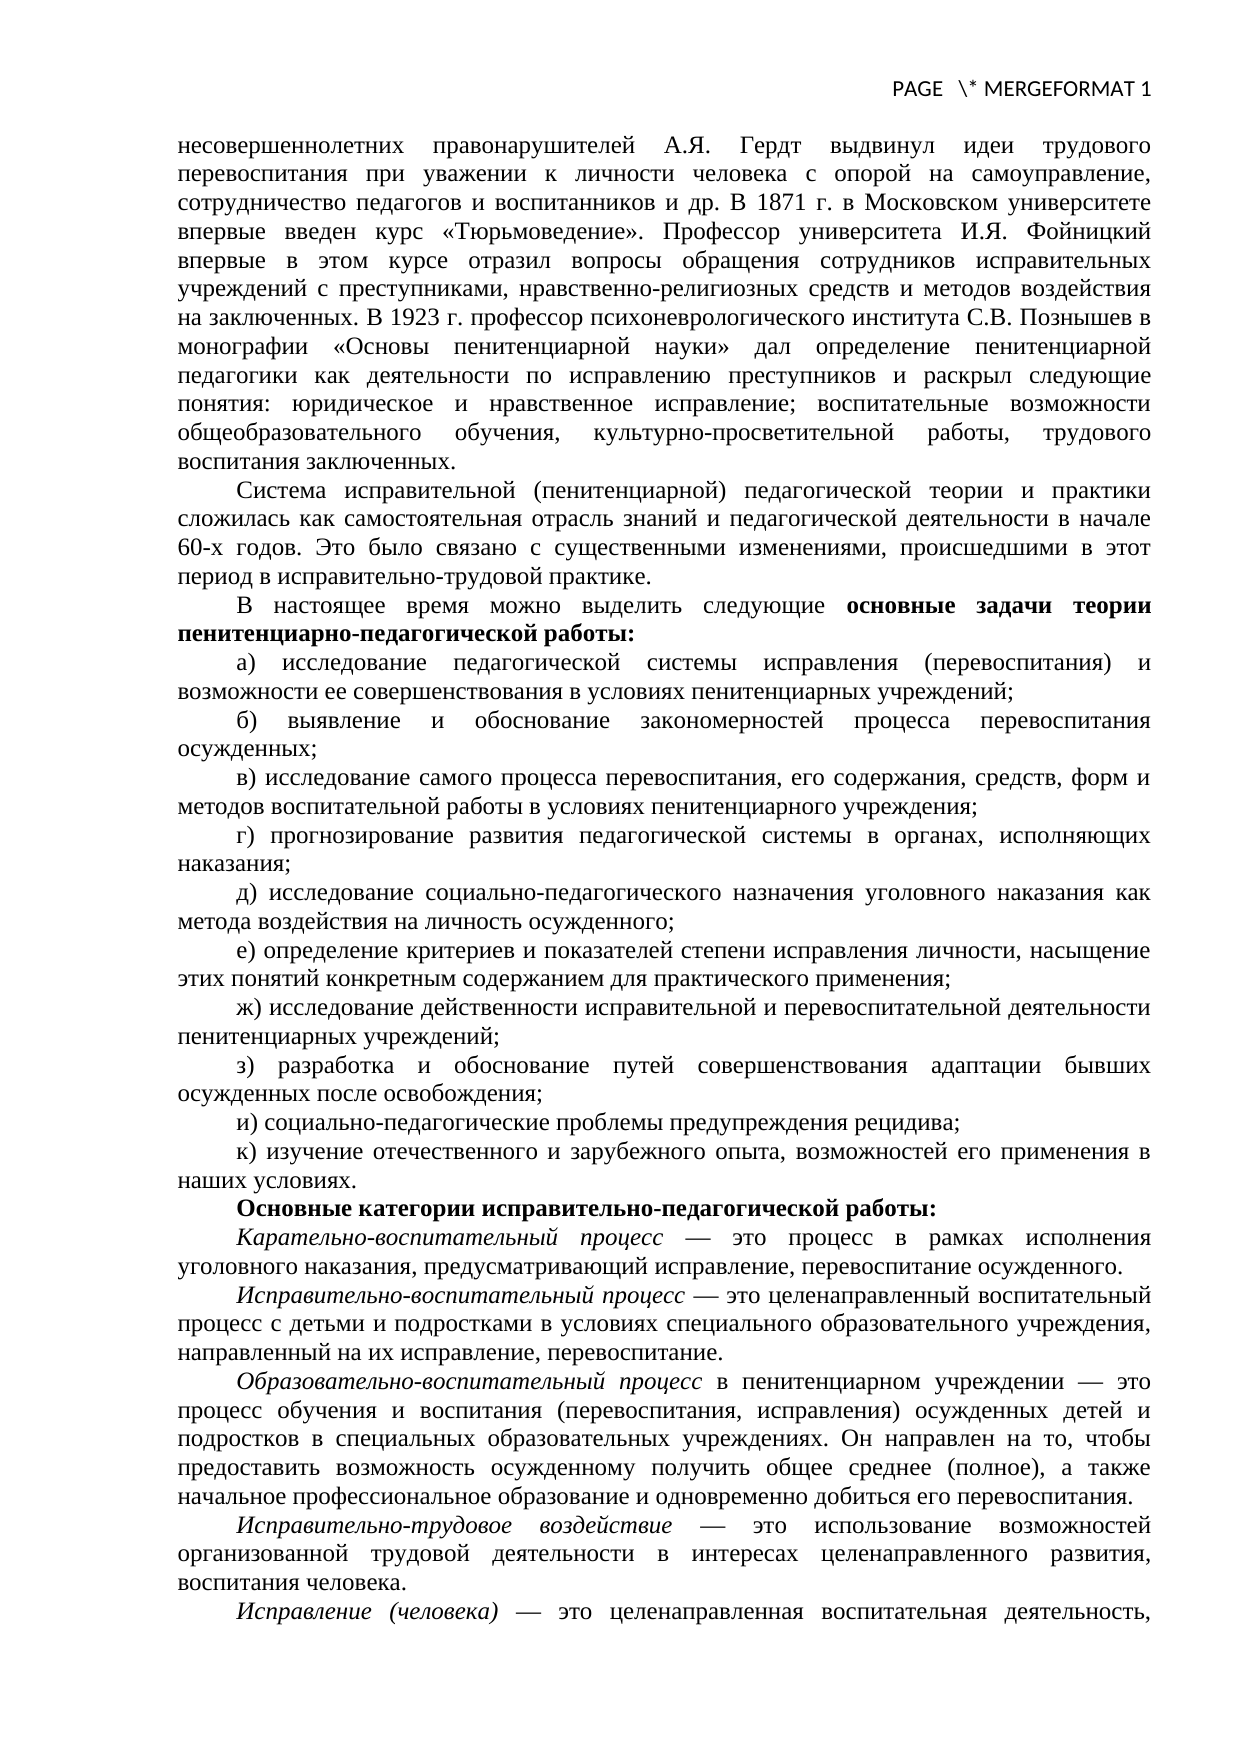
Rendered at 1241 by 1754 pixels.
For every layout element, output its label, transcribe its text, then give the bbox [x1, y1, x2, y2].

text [177, 1596, 1152, 1625]
text В настоящее время можно выделить следующие основные задачи теории пенитенциарно-педагогической работы: [177, 590, 1152, 647]
text Исправительно-трудовое воздействие — это использование возможностей организованной трудовой деятельности в интересах целенаправленного развития, воспитания человека. [177, 1510, 1152, 1596]
text г) прогнозирование развития педагогической системы в органах, исполняющих наказания; [177, 820, 1152, 877]
text з) разработка и обоснование путей совершенствования адаптации бывших осужденных после освобождения; [177, 1050, 1152, 1107]
text ж) исследование действенности исправительной и перевоспитательной деятельности пенитенциарных учреждений; [177, 992, 1152, 1050]
text и) социально-педагогические проблемы предупреждения рецидива; [177, 1107, 1152, 1136]
text Образовательно-воспитательный процесс в пенитенциарном учреждении — это процесс обучения и воспитания (перевоспитания, исправления) осужденных детей и подростков в специальных образовательных учреждениях. Он направлен на то, чтобы предоставить возможность осужденному получить общее среднее (полное), а также начальное профессиональное образование и одновременно добиться его перевоспитания. [177, 1366, 1152, 1510]
text Основные категории исправительно-педагогической работы: [177, 1193, 1152, 1222]
text Исправительно-воспитательный процесс — это целенаправленный воспитательный процесс с детьми и подростками в условиях специального образовательного учреждения, направленный на их исправление, перевоспитание. [177, 1280, 1152, 1366]
text д) исследование социально-педагогического назначения уголовного наказания как метода воздействия на личность осужденного; [177, 877, 1152, 935]
text б) выявление и обоснование закономерностей процесса перевоспитания осужденных; [177, 705, 1152, 762]
text е) определение критериев и показателей степени исправления личности, насыщение этих понятий конкретным содержанием для практического применения; [177, 935, 1152, 992]
text в) исследование самого процесса перевоспитания, его содержания, средств, форм и методов воспитательной работы в условиях пенитенциарного учреждения; [177, 762, 1152, 820]
text Система исправительной (пенитенциарной) педагогической теории и практики сложилась как самостоятельная отрасль знаний и педагогической деятельности в начале 60-х годов. Это было связано с существенными изменениями, происшедшими в этот период в исправительно-трудовой практике. [177, 475, 1152, 590]
text к) изучение отечественного и зарубежного опыта, возможностей его применения в наших условиях. [177, 1136, 1152, 1193]
text а) исследование педагогической системы исправления (перевоспитания) и возможности ее совершенствования в условиях пенитенциарных учреждений; [177, 647, 1152, 705]
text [177, 130, 1152, 475]
text Карательно-воспитательный процесс — это процесс в рамках исполнения уголовного наказания, предусматривающий исправление, перевоспитание осужденного. [177, 1222, 1152, 1280]
